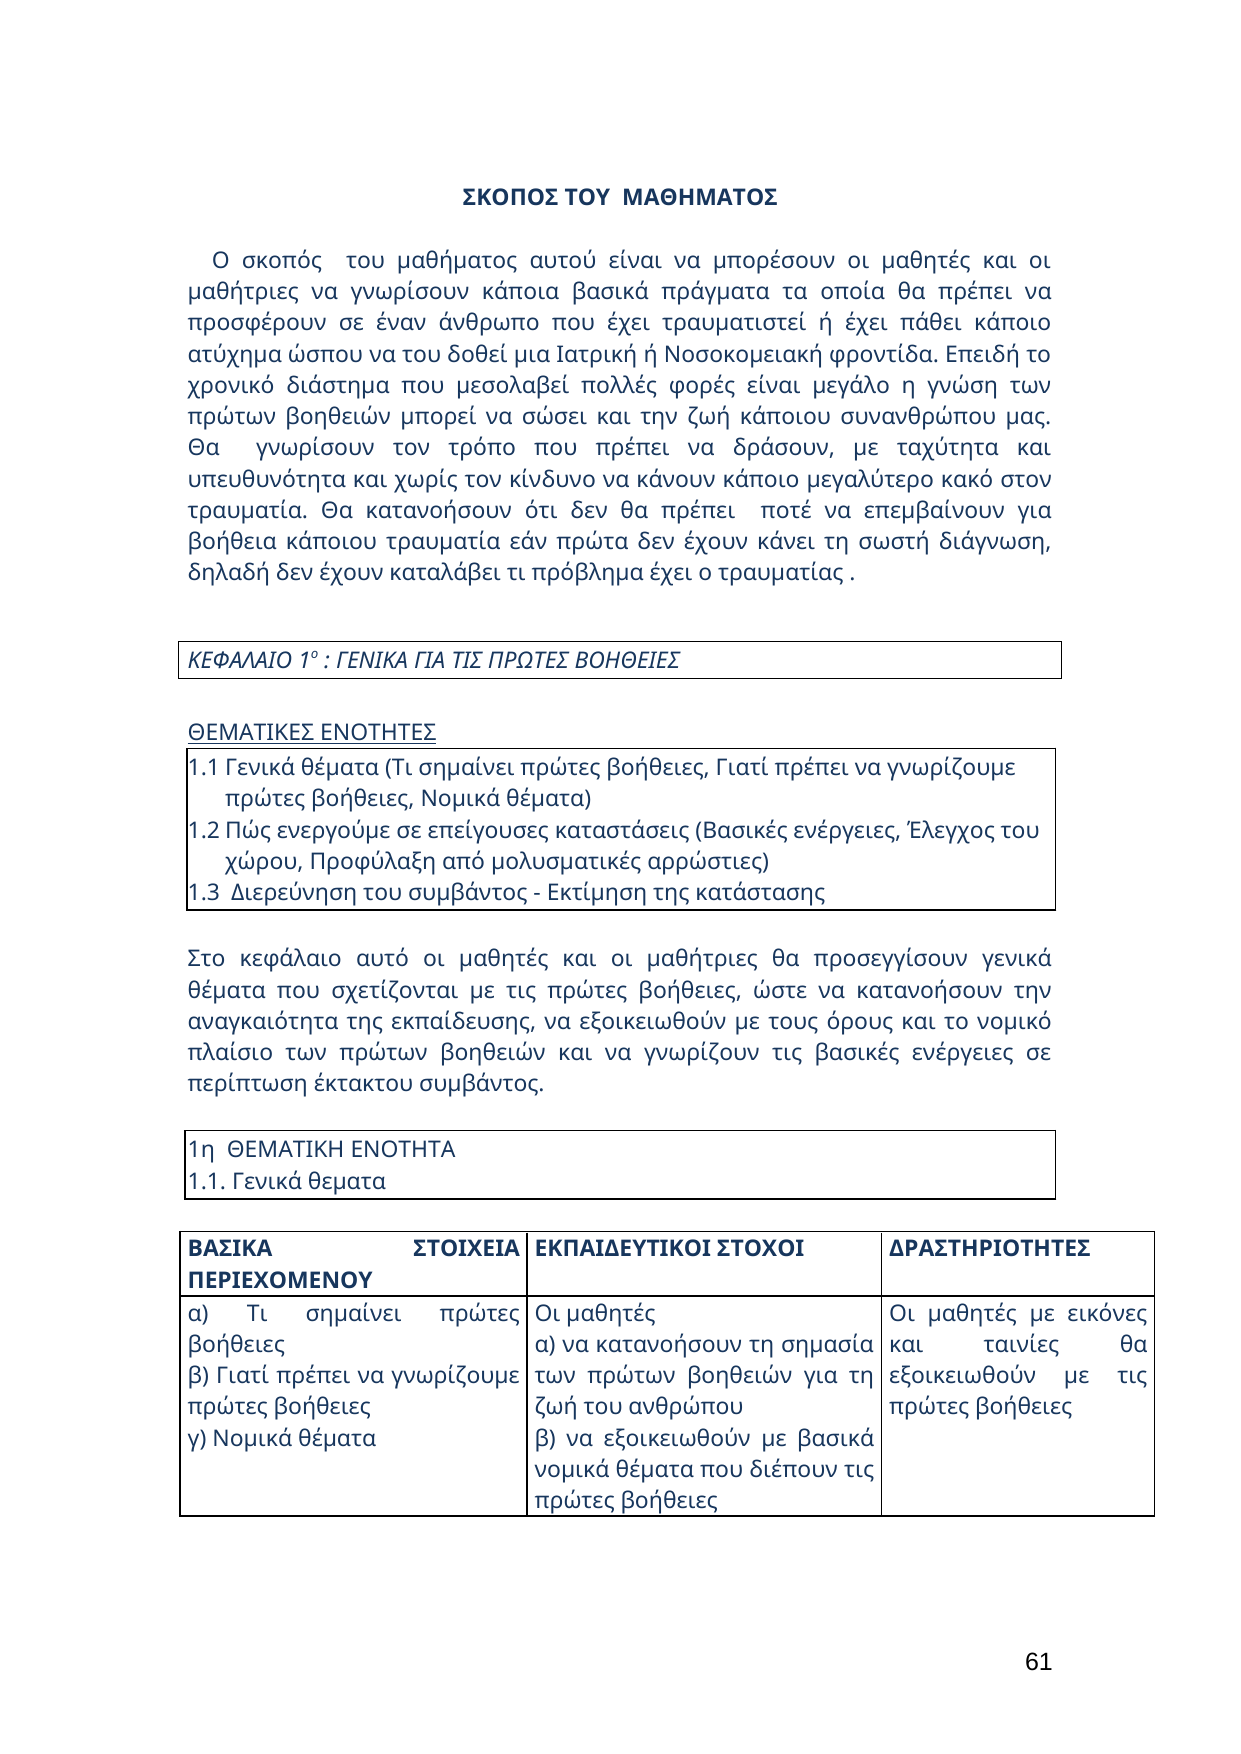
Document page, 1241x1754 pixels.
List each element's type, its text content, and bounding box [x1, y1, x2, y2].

list Διερεύνηση του συμβάντος - Εκτίμηση της κατάστασης [188, 872, 1055, 909]
list Πώς ενεργούμε σε επείγουσες καταστάσεις (Βασικές ενέργειες, Έλεγχος του χώρου, Προφύλαξη από μολυσματικές αρρώστιες) [188, 814, 1053, 872]
table_cell Οι μαθητές με εικόνες και ταινίες θα εξοικειωθούν με τις πρώτες βοήθειες [882, 1297, 1154, 1515]
table_cell α) Τι σημαίνει πρώτες βοήθειες β) Γιατί πρέπει να γνωρίζουμε πρώτες βοήθειες γ) Νομικά θέματα [181, 1297, 526, 1515]
text 1.1. Γενικά θεματα [186, 1161, 1055, 1198]
text 1η ΘΕΜΑΤΙΚΗ ΕΝΟΤΗΤΑ [186, 1131, 1055, 1161]
table_header ΔΡΑΣΤΗΡΙΟΤΗΤΕΣ [882, 1232, 1154, 1295]
text ΘΕΜΑΤΙΚΕΣ ΕΝΟΤΗΤΕΣ [187, 716, 1053, 747]
text Ο σκοπός του μαθήματος αυτού είναι να μπορέσουν οι μαθητές και οι μαθήτριες να γνωρίσουν κάποια βασικά πράγματα τα οποία θα πρέπει να προσφέρουν σε έναν άνθρωπο που έχει τραυματιστεί ή έχει πάθει κάποιο ατύχημα ώσπου να του δοθεί μια Ιατρική ή Νοσοκομειακή φροντίδα. Επειδή το χρονικό διάστημα που μεσολαβεί πολλές φορές είναι μεγάλο η γνώση των πρώτων βοηθειών μπορεί να σώσει και την ζωή κάποιου συνανθρώπου μας. Θα γνωρίσουν τον τρόπο που πρέπει να δράσουν, με ταχύτητα και υπευθυνότητα και χωρίς τον κίνδυνο να κάνουν κάποιο μεγαλύτερο κακό στον τραυματία. Θα κατανοήσουν ότι δεν θα πρέπει ποτέ να επεμβαίνουν για βοήθεια κάποιου τραυματία εάν πρώτα δεν έχουν κάνει τη σωστή διάγνωση, δηλαδή δεν έχουν καταλάβει τι πρόβλημα έχει ο τραυματίας . [187, 244, 1053, 587]
text Στο κεφάλαιο αυτό οι μαθητές και οι μαθήτριες θα προσεγγίσουν γενικά θέματα που σχετίζονται με τις πρώτες βοήθειες, ώστε να κατανοήσουν την αναγκαιότητα της εκπαίδευσης, να εξοικειωθούν με τους όρους και το νομικό πλαίσιο των πρώτων βοηθειών και να γνωρίζουν τις βασικές ενέργειες σε περίπτωση έκτακτου συμβάντος. [187, 942, 1053, 1098]
table_header ΕΚΠΑΙΔΕΥΤΙΚΟΙ ΣΤΟΧΟΙ [528, 1232, 881, 1295]
table_header ΒΑΣΙΚΑ ΣΤΟΙΧΕΙΑ ΠΕΡΙΕΧΟΜΕΝΟΥ [181, 1232, 527, 1295]
table_cell Οι μαθητές α) να κατανοήσουν τη σημασία των πρώτων βοηθειών για τη ζωή του ανθρώπου β) να εξοικειωθούν με βασικά νομικά θέματα που διέπουν τις πρώτες βοήθειες [528, 1297, 881, 1515]
text ΣΚΟΠΟΣ ΤΟΥ ΜΑΘΗΜΑΤΟΣ [187, 181, 1053, 212]
subtitle ΚΕΦΑΛΑΙΟ 1ο : ΓΕΝΙΚΑ ΓΙΑ ΤΙΣ ΠΡΩΤΕΣ ΒΟΗΘΕΙΕΣ [179, 642, 1061, 678]
list Γενικά θέματα (Τι σημαίνει πρώτες βοήθειες, Γιατί πρέπει να γνωρίζουμε πρώτες βοήθειες, Νομικά θέματα) [188, 749, 1055, 814]
